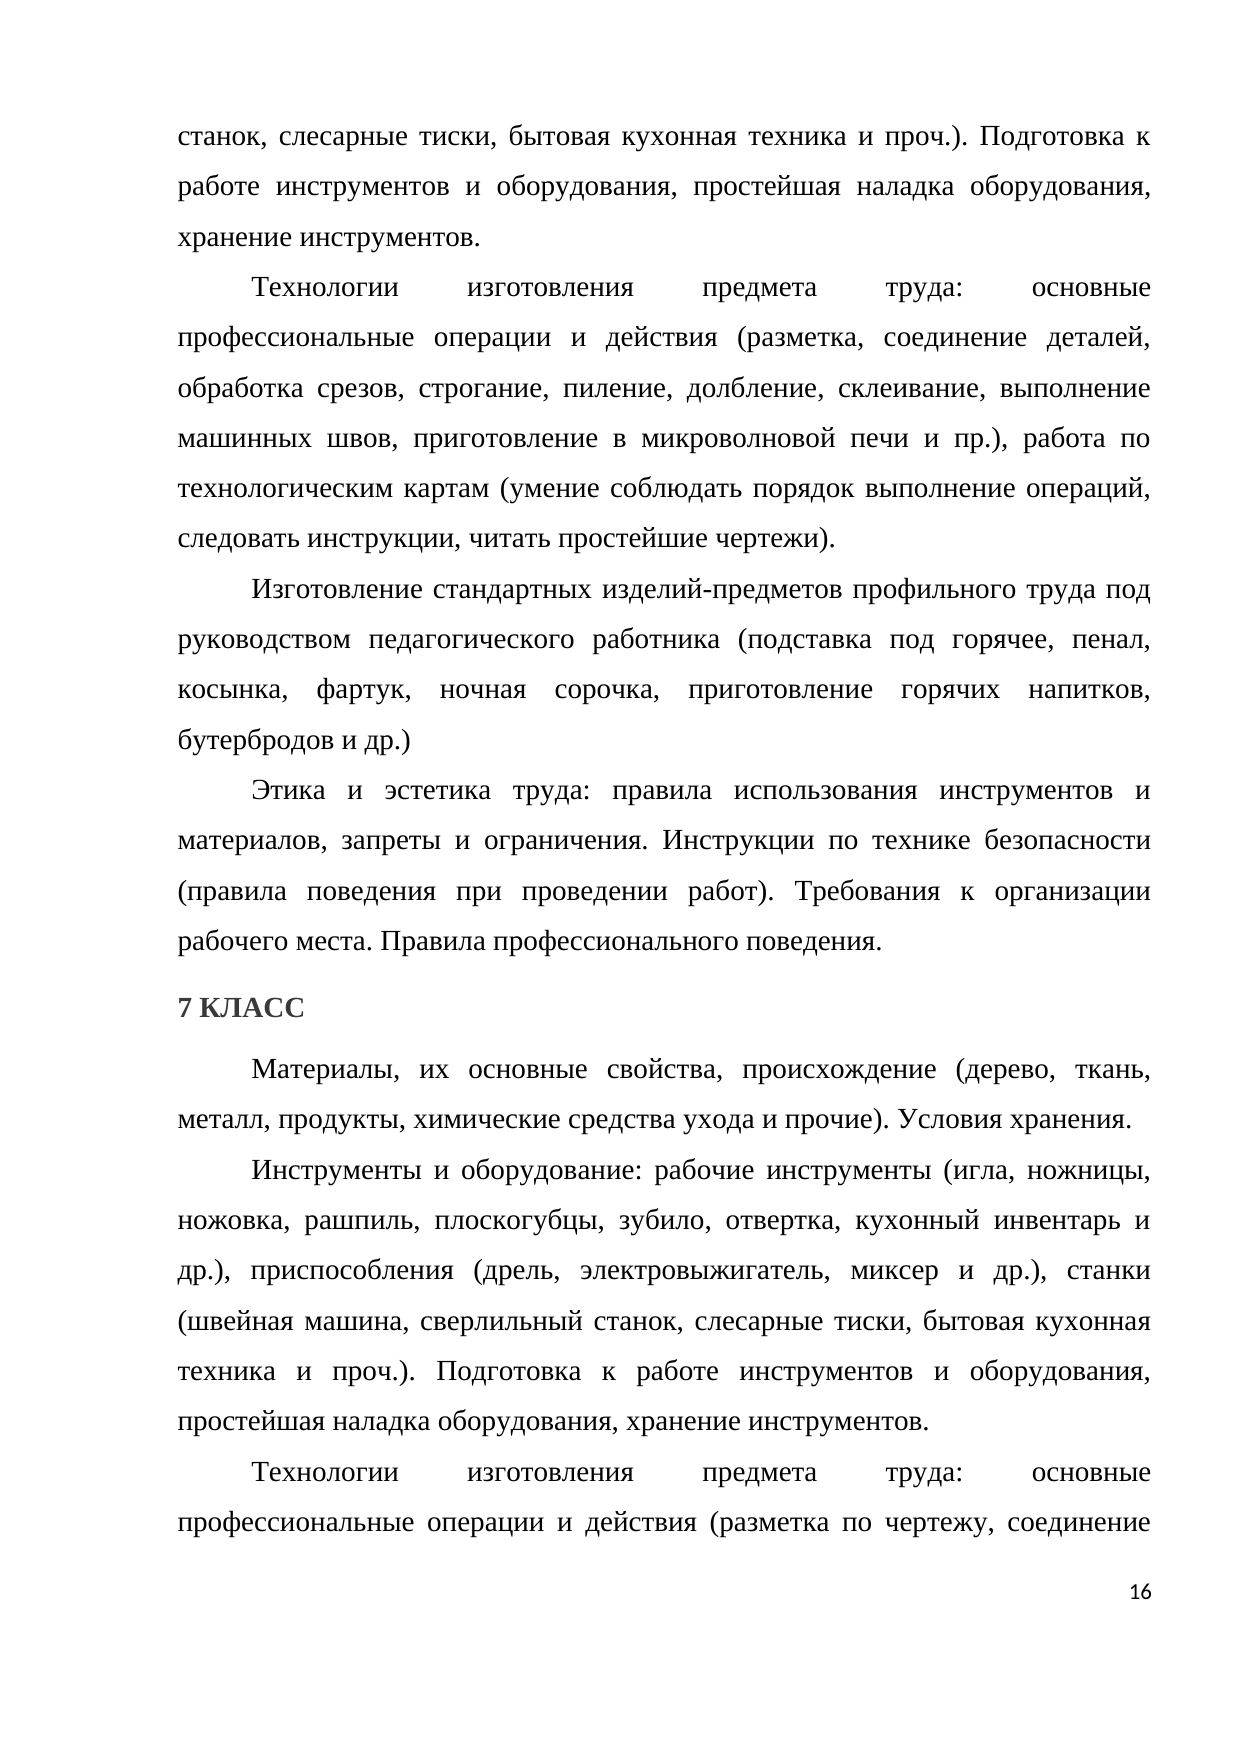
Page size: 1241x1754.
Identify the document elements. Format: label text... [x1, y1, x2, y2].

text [177, 1454, 1152, 1538]
subtitle 7 КЛАСС [177, 990, 1152, 1024]
text Материалы, их основные свойства, происхождение (дерево, ткань, металл, продукты, химические средства ухода и прочие). Условия хранения. [177, 1051, 1152, 1135]
text Этика и эстетика труда: правила использования инструментов и материалов, запреты и ограничения. Инструкции по технике безопасности (правила поведения при проведении работ). Требования к организации рабочего места. Правила профессионального поведения. [177, 772, 1152, 957]
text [177, 118, 1152, 252]
text Изготовление стандартных изделий-предметов профильного труда под руководством педагогического работника (подставка под горячее, пенал, косынка, фартук, ночная сорочка, приготовление горячих напитков, бутербродов и др.) [177, 571, 1152, 755]
text Инструменты и оборудование: рабочие инструменты (игла, ножницы, ножовка, рашпиль, плоскогубцы, зубило, отвертка, кухонный инвентарь и др.), приспособления (дрель, электровыжигатель, миксер и др.), станки (швейная машина, сверлильный станок, слесарные тиски, бытовая кухонная техника и проч.). Подготовка к работе инструментов и оборудования, простейшая наладка оборудования, хранение инструментов. [177, 1152, 1152, 1437]
text Технологии изготовления предмета труда: основные профессиональные операции и действия (разметка, соединение деталей, обработка срезов, строгание, пиление, долбление, склеивание, выполнение машинных швов, приготовление в микроволновой печи и пр.), работа по технологическим картам (умение соблюдать порядок выполнение операций, следовать инструкции, читать простейшие чертежи). [177, 269, 1152, 554]
